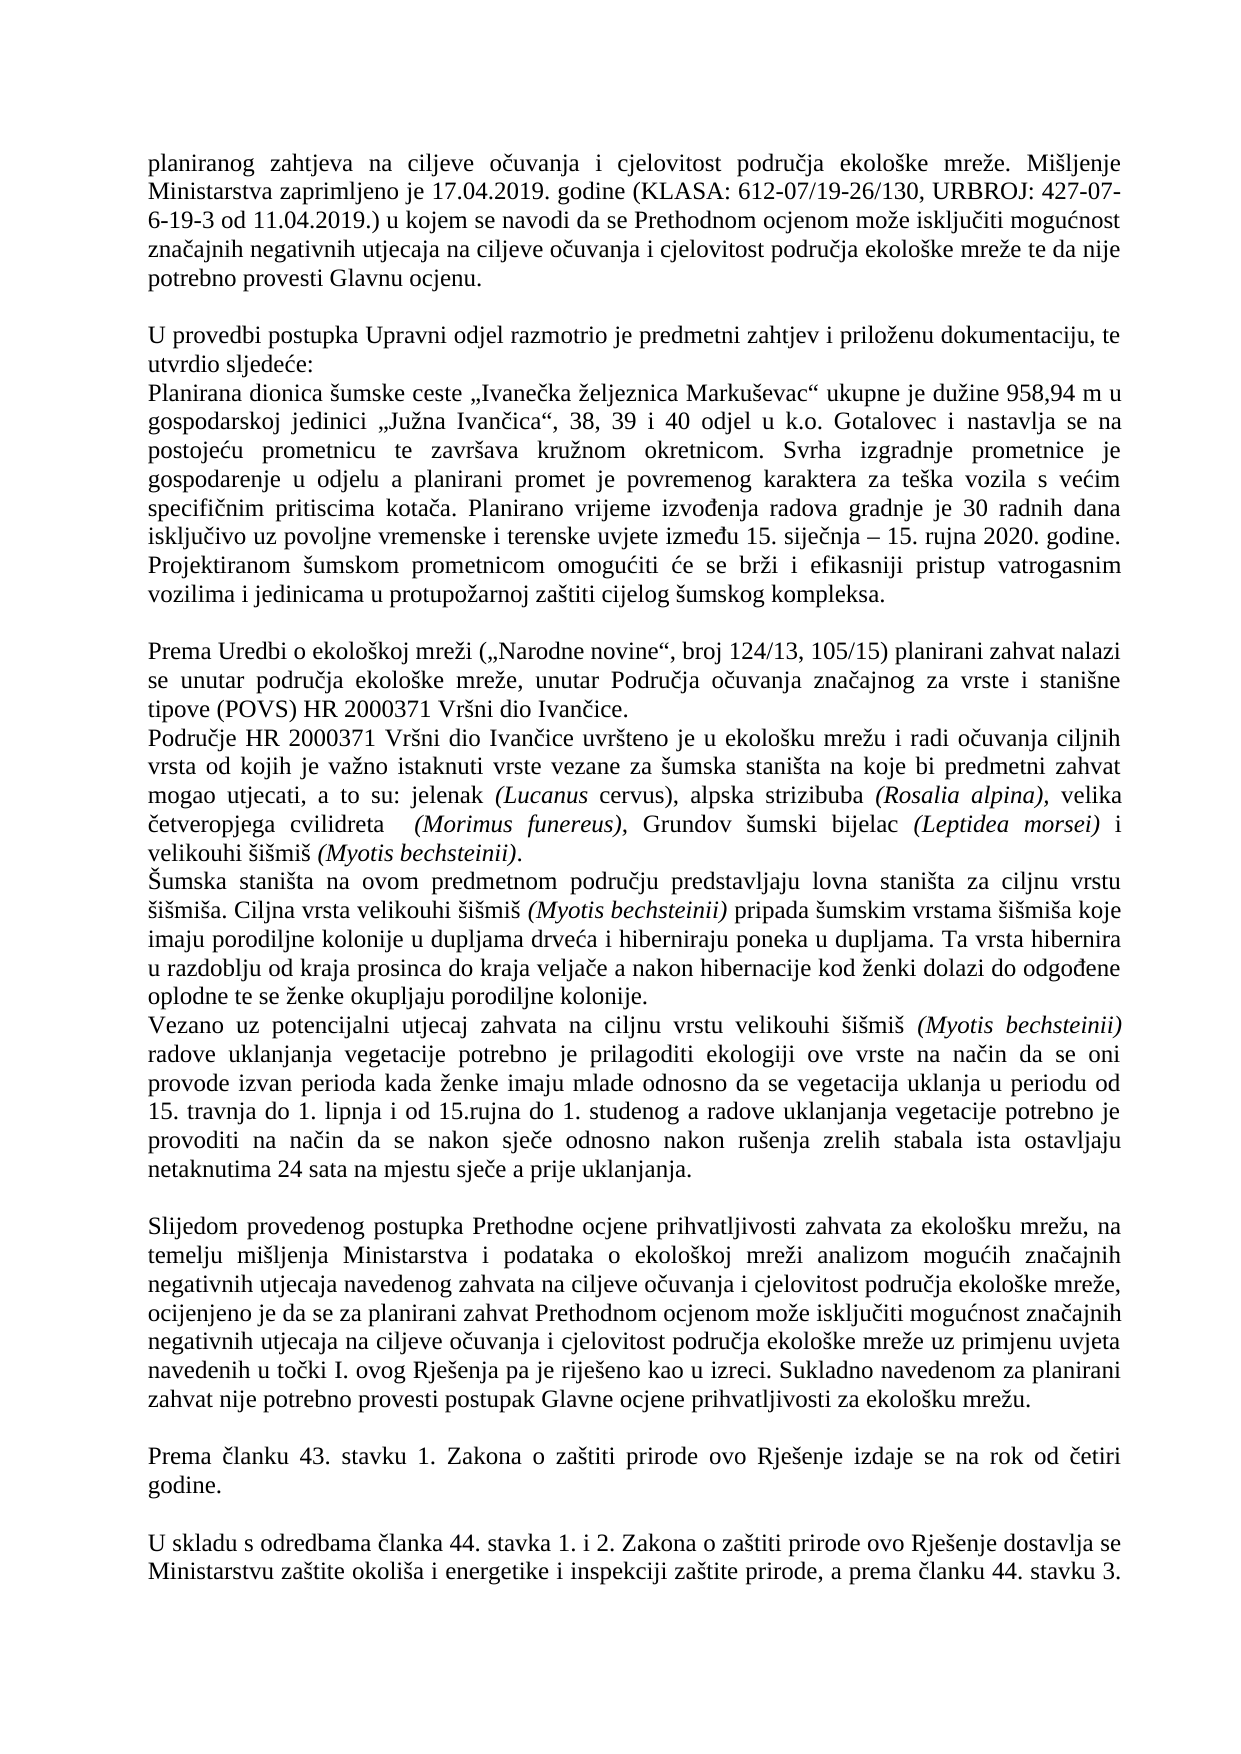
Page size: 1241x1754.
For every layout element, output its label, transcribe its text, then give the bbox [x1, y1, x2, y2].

text Šumska staništa na ovom predmetnom području predstavljaju lovna staništa za ciljnu vrstu šišmiša. Ciljna vrsta velikouhi šišmiš (Myotis bechsteinii) pripada šumskim vrstama šišmiša koje imaju porodiljne kolonije u dupljama drveća i hiberniraju poneka u dupljama. Ta vrsta hibernira u razdoblju od kraja prosinca do kraja veljače a nakon hibernacije kod ženki dolazi do odgođene oplodne te se ženke okupljaju porodiljne kolonije. [148, 866, 1122, 1010]
text Područje HR 2000371 Vršni dio Ivančice uvršteno je u ekološku mrežu i radi očuvanja ciljnih vrsta od kojih je važno istaknuti vrste vezane za šumska staništa na koje bi predmetni zahvat mogao utjecati, a to su: jelenak (Lucanus cervus), alpska strizibuba (Rosalia alpina), velika četveropjega cvilidreta (Morimus funereus), Grundov šumski bijelac (Leptidea morsei) i velikouhi šišmiš (Myotis bechsteinii). [148, 723, 1122, 866]
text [148, 148, 1122, 291]
text Planirana dionica šumske ceste „Ivanečka željeznica Markuševac“ ukupne je dužine 958,94 m u gospodarskoj jedinici „Južna Ivančica“, 38, 39 i 40 odjel u k.o. Gotalovec i nastavlja se na postojeću prometnicu te završava kružnom okretnicom. Svrha izgradnje prometnice je gospodarenje u odjelu a planirani promet je povremenog karaktera za teška vozila s većim specifičnim pritiscima kotača. Planirano vrijeme izvođenja radova gradnje je 30 radnih dana isključivo uz povoljne vremenske i terenske uvjete između 15. siječnja – 15. rujna 2020. godine. Projektiranom šumskom prometnicom omogućiti će se brži i efikasniji pristup vatrogasnim vozilima i jedinicama u protupožarnoj zaštiti cijelog šumskog kompleksa. [148, 378, 1122, 608]
text Prema članku 43. stavku 1. Zakona o zaštiti prirode ovo Rješenje izdaje se na rok od četiri godine. [148, 1441, 1122, 1499]
text Prema Uredbi o ekološkoj mreži („Narodne novine“, broj 124/13, 105/15) planirani zahvat nalazi se unutar područja ekološke mreže, unutar Područja očuvanja značajnog za vrste i stanišne tipove (POVS) HR 2000371 Vršni dio Ivančice. [148, 636, 1122, 723]
text Slijedom provedenog postupka Prethodne ocjene prihvatljivosti zahvata za ekološku mrežu, na temelju mišljenja Ministarstva i podataka o ekološkoj mreži analizom mogućih značajnih negativnih utjecaja navedenog zahvata na ciljeve očuvanja i cjelovitost područja ekološke mreže, ocijenjeno je da se za planirani zahvat Prethodnom ocjenom može isključiti mogućnost značajnih negativnih utjecaja na ciljeve očuvanja i cjelovitost područja ekološke mreže uz primjenu uvjeta navedenih u točki I. ovog Rješenja pa je riješeno kao u izreci. Sukladno navedenom za planirani zahvat nije potrebno provesti postupak Glavne ocjene prihvatljivosti za ekološku mrežu. [148, 1211, 1122, 1413]
text U provedbi postupka Upravni odjel razmotrio je predmetni zahtjev i priloženu dokumentaciju, te utvrdio sljedeće: [148, 320, 1122, 378]
text Vezano uz potencijalni utjecaj zahvata na ciljnu vrstu velikouhi šišmiš (Myotis bechsteinii) radove uklanjanja vegetacije potrebno je prilagoditi ekologiji ove vrste na način da se oni provode izvan perioda kada ženke imaju mlade odnosno da se vegetacija uklanja u periodu od 15. travnja do 1. lipnja i od 15.rujna do 1. studenog a radove uklanjanja vegetacije potrebno je provoditi na način da se nakon sječe odnosno nakon rušenja zrelih stabala ista ostavljaju netaknutima 24 sata na mjestu sječe a prije uklanjanja. [148, 1010, 1122, 1183]
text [148, 1528, 1122, 1585]
